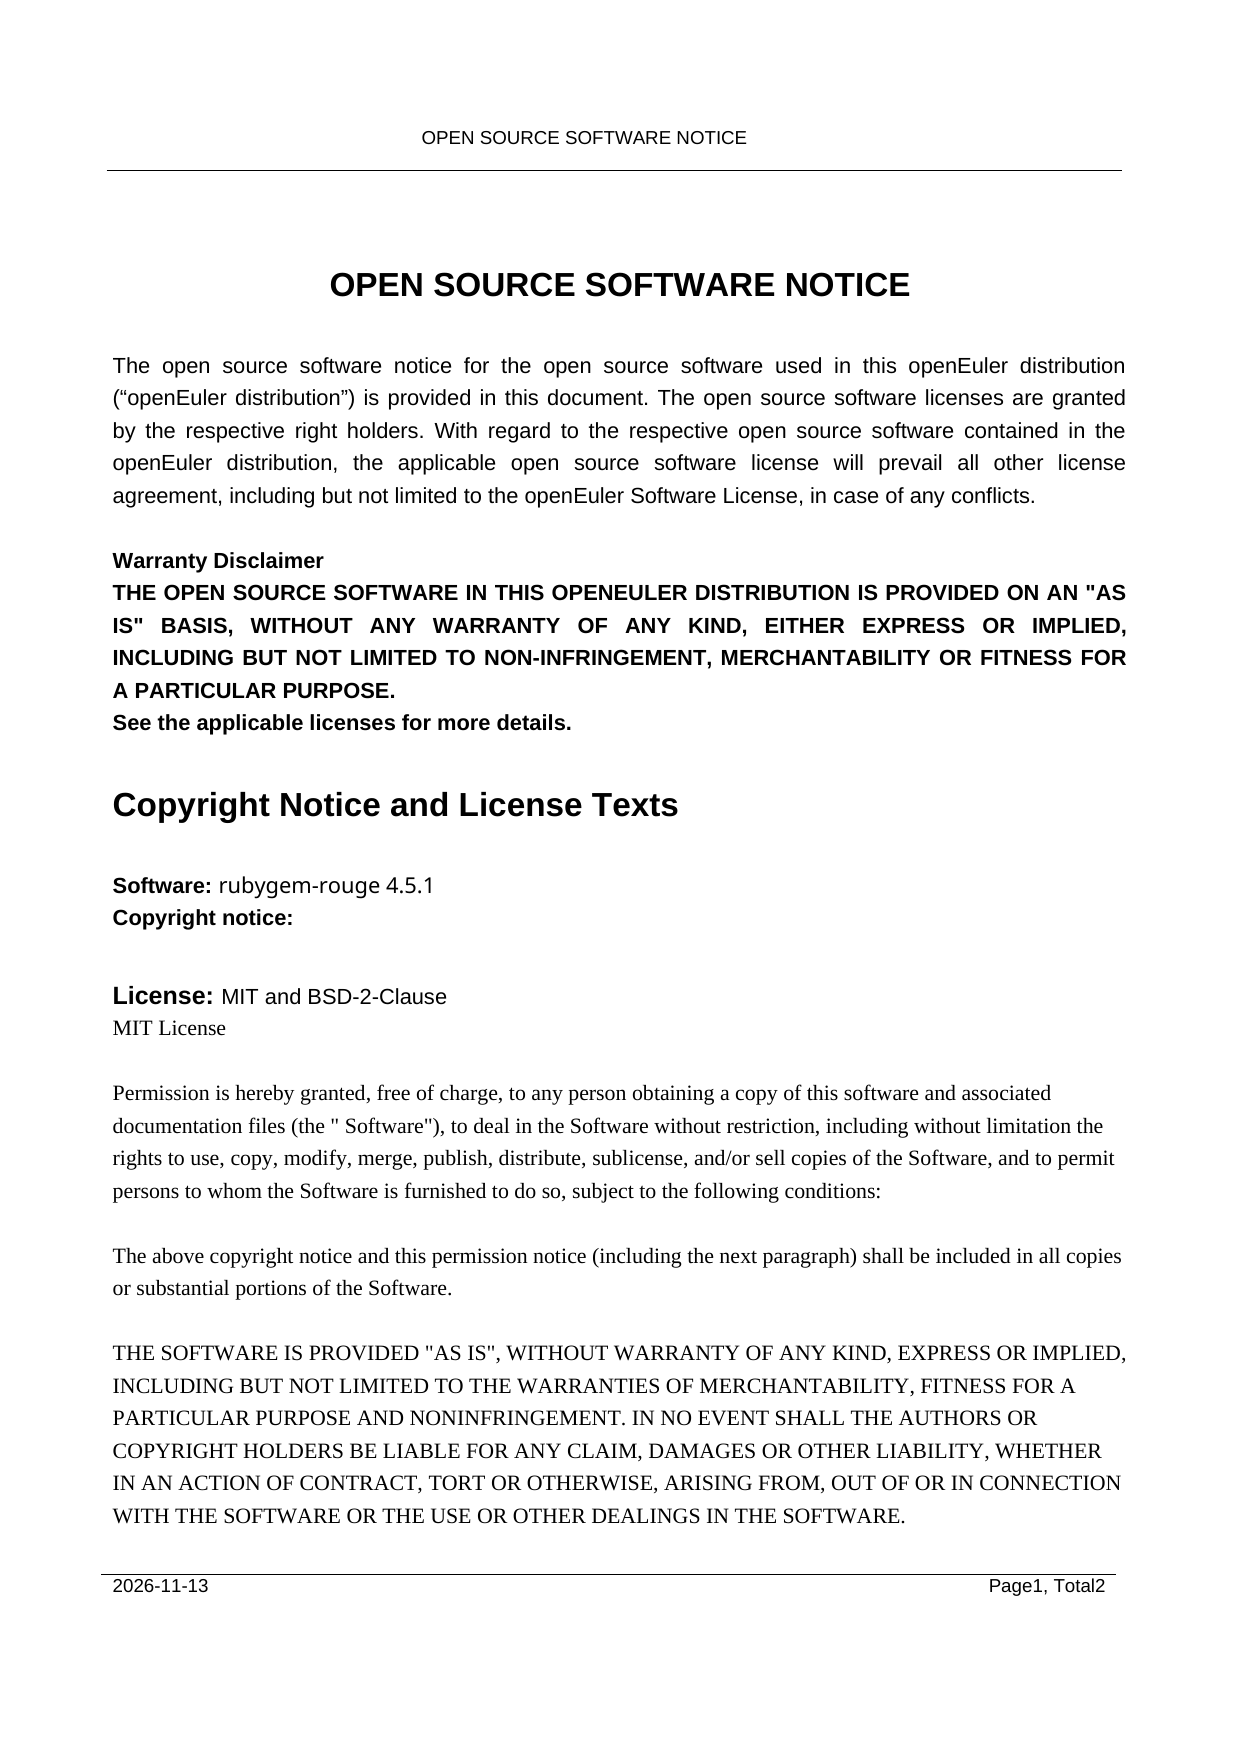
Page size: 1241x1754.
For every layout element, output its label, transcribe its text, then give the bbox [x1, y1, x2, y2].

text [112, 1012, 1128, 1532]
text OPEN SOURCE SOFTWARE NOTICE [112, 251, 1128, 316]
text THE OPEN SOURCE SOFTWARE IN THIS OPENEULER DISTRIBUTION IS PROVIDED ON AN "AS IS" BASIS, WITHOUT ANY WARRANTY OF ANY KIND, EITHER EXPRESS OR IMPLIED, INCLUDING BUT NOT LIMITED TO NON-INFRINGEMENT, MERCHANTABILITY OR FITNESS FOR A PARTICULAR PURPOSE. See the applicable licenses for more details. [112, 576, 1128, 739]
text License: MIT and BSD-2-Clause [112, 979, 1128, 1012]
text The open source software notice for the open source software used in this openEuler distribution (“openEuler distribution”) is provided in this document. The open source software licenses are granted by the respective right holders. With regard to the respective open source software contained in the openEuler distribution, the applicable open source software license will prevail all other license agreement, including but not limited to the openEuler Software License, in case of any conflicts. [112, 349, 1128, 511]
text Warranty Disclaimer [112, 544, 1128, 576]
title Software: rubygem-rouge 4.5.1 [112, 869, 1128, 901]
text Copyright notice: [112, 901, 1128, 934]
text Copyright Notice and License Texts [112, 771, 1128, 836]
